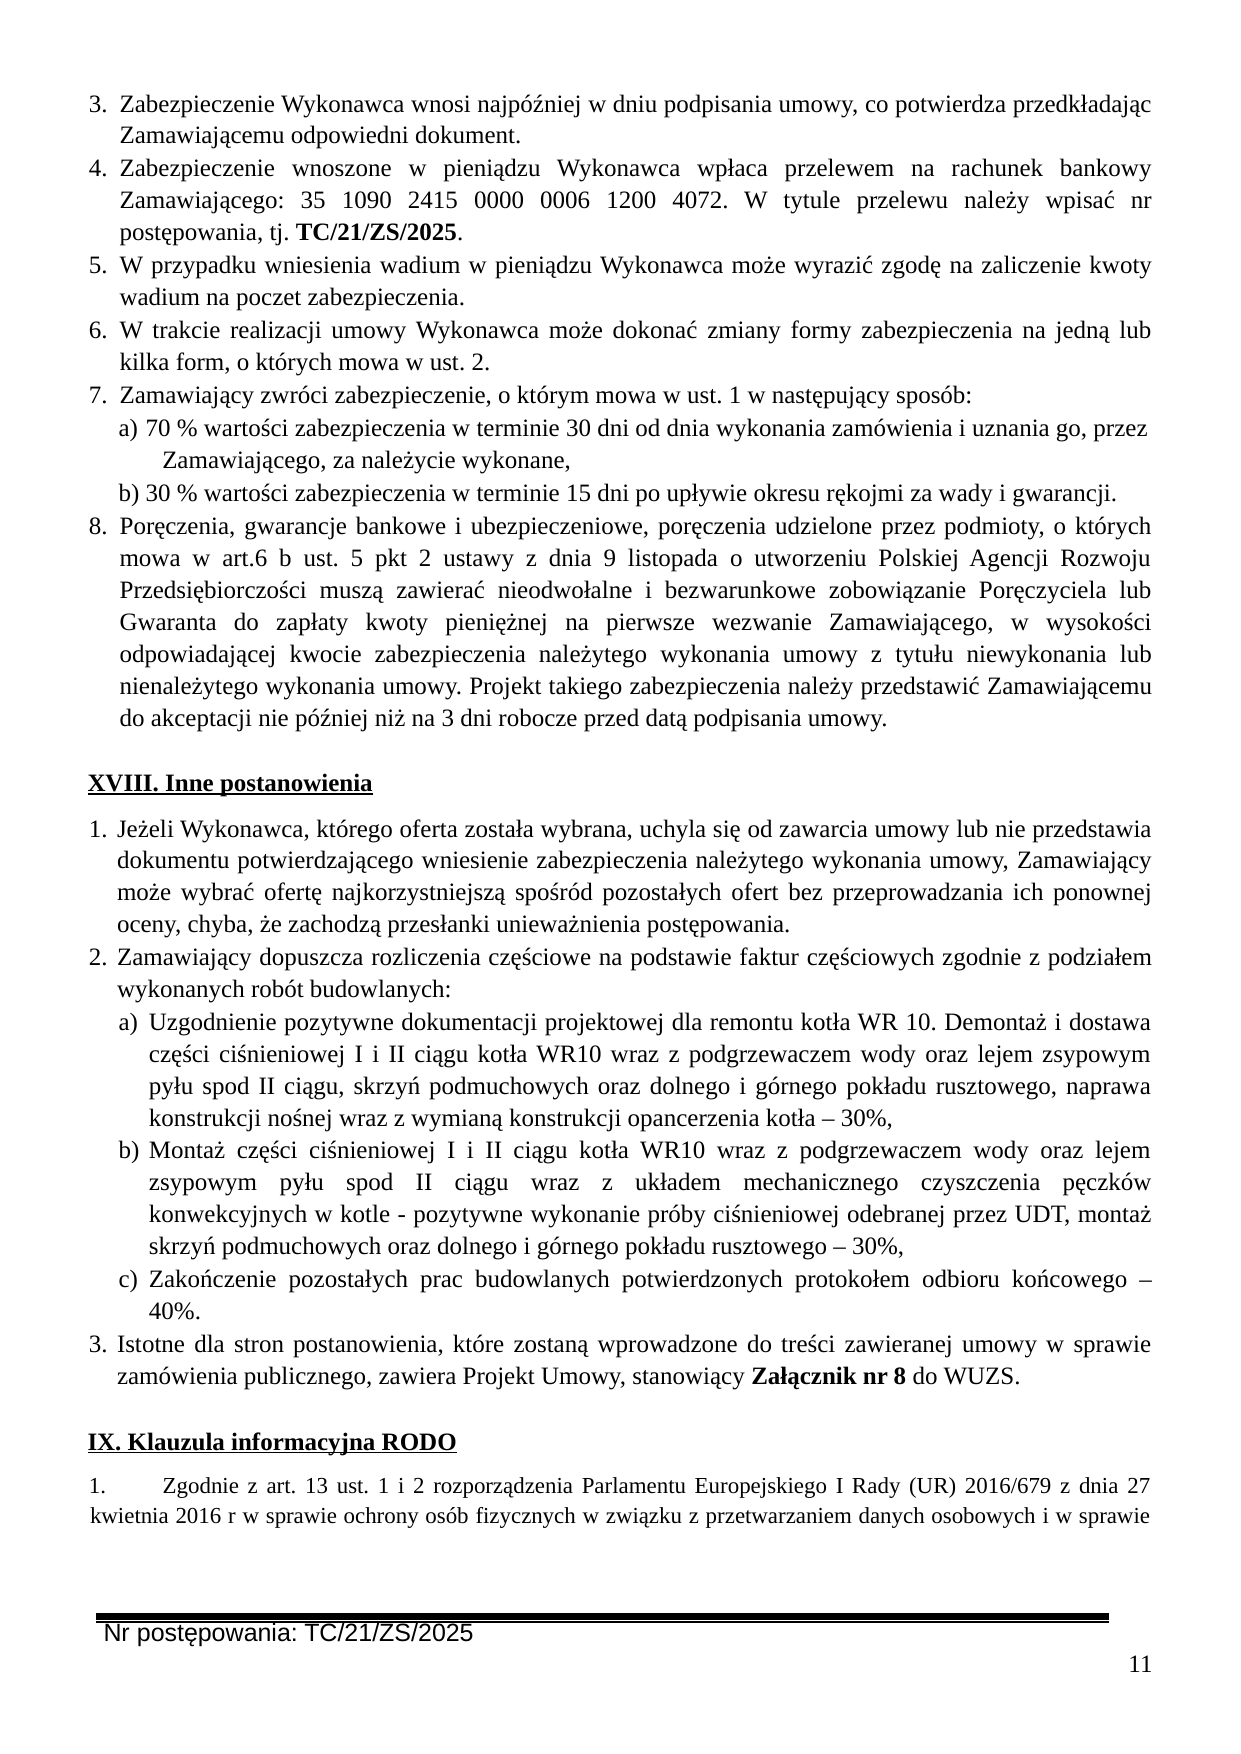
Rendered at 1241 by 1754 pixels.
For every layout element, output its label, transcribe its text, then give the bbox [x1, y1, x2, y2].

list Poręczenia, gwarancje bankowe i ubezpieczeniowe, poręczenia udzielone przez podmioty, o których mowa w art.6 b ust. 5 pkt 2 ustawy z dnia 9 listopada o utworzeniu Polskiej Agencji Rozwoju Przedsiębiorczości muszą zawierać nieodwołalne i bezwarunkowe zobowiązanie Poręczyciela lub Gwaranta do zapłaty kwoty pieniężnej na pierwsze wezwanie Zamawiającego, w wysokości odpowiadającej kwocie zabezpieczenia należytego wykonania umowy z tytułu niewykonania lub nienależytego wykonania umowy. Projekt takiego zabezpieczenia należy przedstawić Zamawiającemu do akceptacji nie później niż na 3 dni robocze przed datą podpisania umowy. [89, 511, 1152, 731]
list Istotne dla stron postanowienia, które zostaną wprowadzone do treści zawieranej umowy w sprawie zamówienia publicznego, zawiera Projekt Umowy, stanowiący Załącznik nr 8 do WUZS. [89, 1329, 1152, 1389]
list Uzgodnienie pozytywne dokumentacji projektowej dla remontu kotła WR 10. Demontaż i dostawa części ciśnieniowej I i II ciągu kotła WR10 wraz z podgrzewaczem wody oraz lejem zsypowym pyłu spod II ciągu, skrzyń podmuchowych oraz dolnego i górnego pokładu rusztowego, naprawa konstrukcji nośnej wraz z wymianą konstrukcji opancerzenia kotła – 30%, [118, 1007, 1152, 1131]
list Montaż części ciśnieniowej I i II ciągu kotła WR10 wraz z podgrzewaczem wody oraz lejem zsypowym pyłu spod II ciągu wraz z układem mechanicznego czyszczenia pęczków konwekcyjnych w kotle - pozytywne wykonanie próby ciśnieniowej odebranej przez UDT, montaż skrzyń podmuchowych oraz dolnego i górnego pokładu rusztowego – 30%, [118, 1136, 1152, 1260]
list Zabezpieczenie Wykonawca wnosi najpóźniej w dniu podpisania umowy, co potwierdza przedkładając Zamawiającemu odpowiedni dokument. [89, 89, 1152, 149]
list Zakończenie pozostałych prac budowlanych potwierdzonych protokołem odbioru końcowego – 40%. [118, 1264, 1152, 1325]
subtitle XVIII. Inne postanowienia [87, 768, 1153, 797]
list W trakcie realizacji umowy Wykonawca może dokonać zmiany formy zabezpieczenia na jedną lub kilka form, o których mowa w ust. 2. [89, 315, 1152, 376]
list Jeżeli Wykonawca, którego oferta została wybrana, uchyla się od zawarcia umowy lub nie przedstawia dokumentu potwierdzającego wniesienie zabezpieczenia należytego wykonania umowy, Zamawiający może wybrać ofertę najkorzystniejszą spośród pozostałych ofert bez przeprowadzania ich ponownej oceny, chyba, że zachodzą przesłanki unieważnienia postępowania. [89, 814, 1152, 938]
list 70 % wartości zabezpieczenia w terminie 30 dni od dnia wykonania zamówienia i uznania go, przez [118, 413, 1152, 441]
list W przypadku wniesienia wadium w pieniądzu Wykonawca może wyrazić zgodę na zaliczenie kwoty wadium na poczet zabezpieczenia. [89, 250, 1152, 311]
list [89, 1472, 1153, 1528]
list Zabezpieczenie wnoszone w pieniądzu Wykonawca wpłaca przelewem na rachunek bankowy Zamawiającego: 35 1090 2415 0000 0006 1200 4072. W tytule przelewu należy wpisać nr postępowania, tj. TC/21/ZS/2025. [89, 153, 1152, 246]
list 30 % wartości zabezpieczenia w terminie 15 dni po upływie okresu rękojmi za wady i gwarancji. [118, 478, 1152, 507]
list Zamawiający zwróci zabezpieczenie, o którym mowa w ust. 1 w następujący sposób: [89, 380, 1152, 408]
text Zamawiającego, za należycie wykonane, [118, 446, 1152, 474]
subtitle IX. Klauzula informacyjna RODO [87, 1427, 1153, 1455]
list Zamawiający dopuszcza rozliczenia częściowe na podstawie faktur częściowych zgodnie z podziałem wykonanych robót budowlanych: [89, 942, 1152, 1003]
